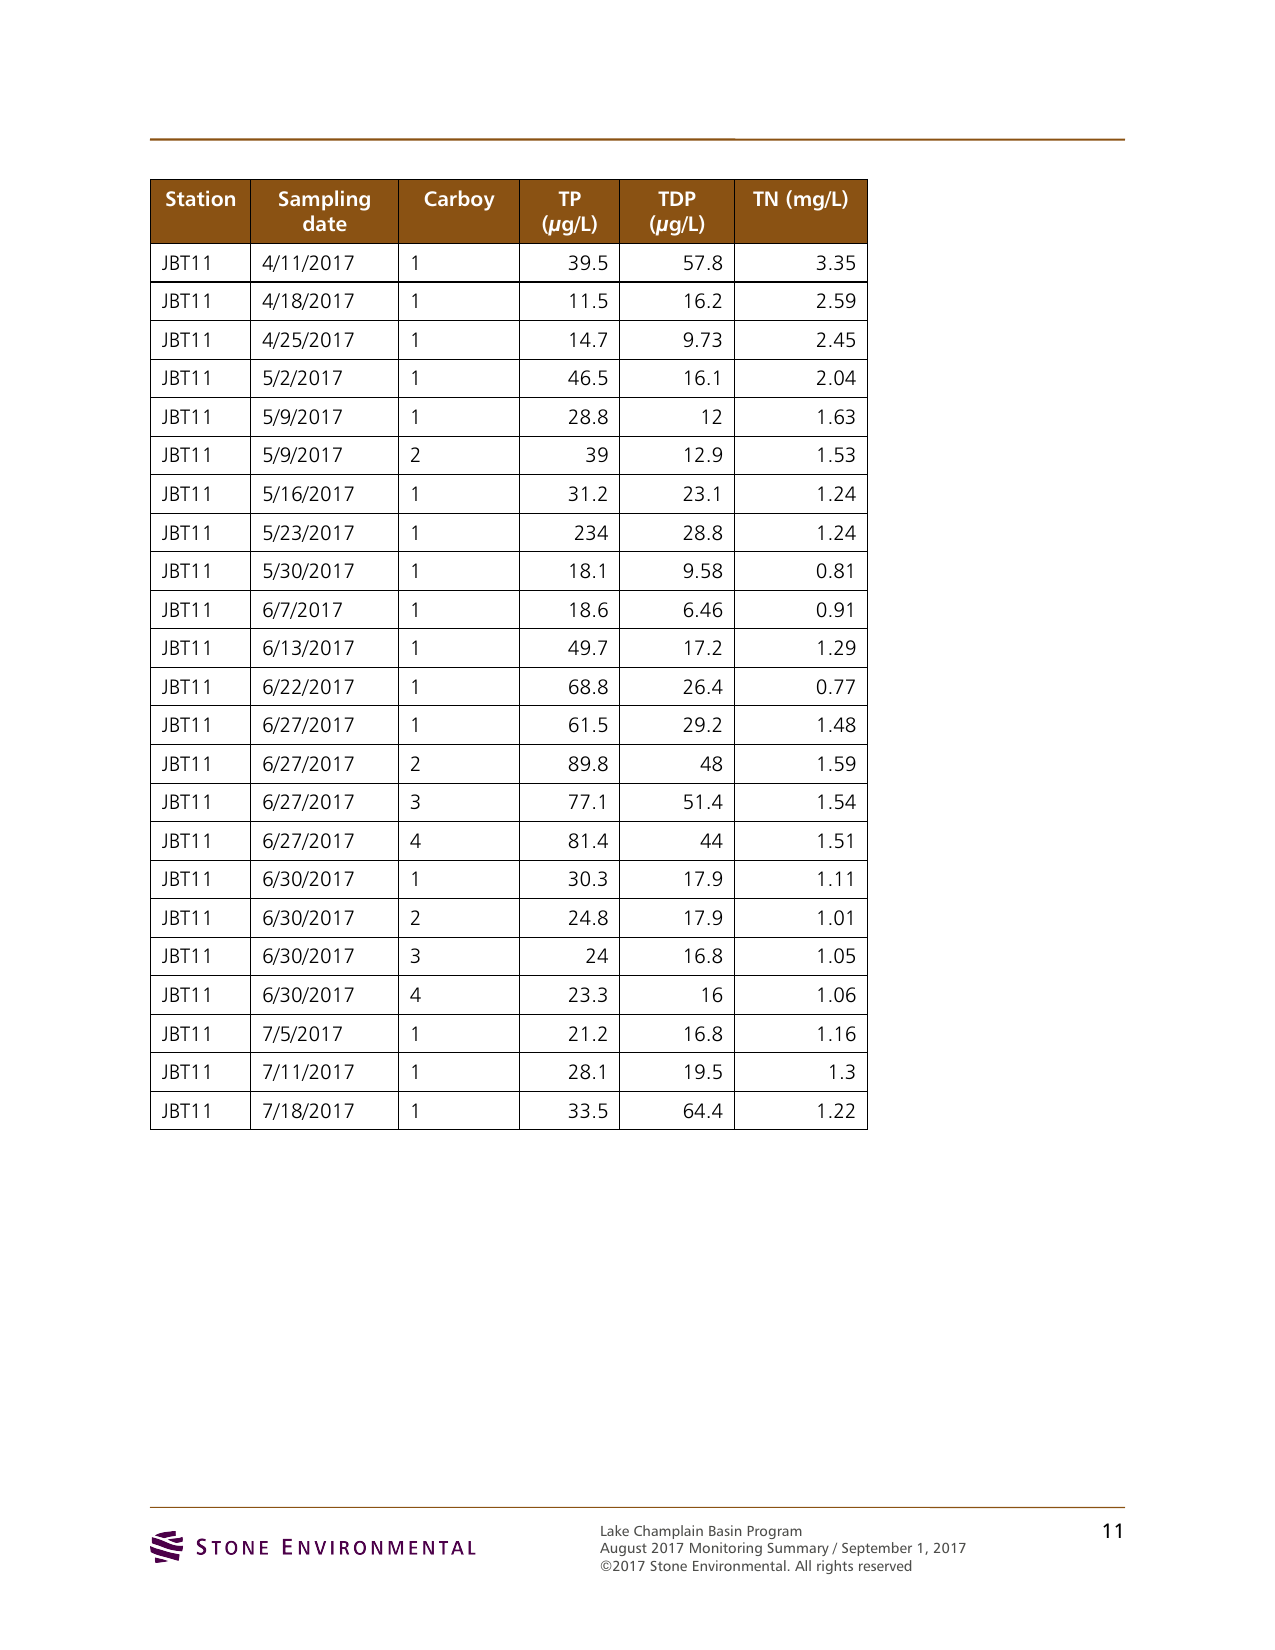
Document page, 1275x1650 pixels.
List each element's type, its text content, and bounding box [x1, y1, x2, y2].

table_cell 1.53 [735, 437, 867, 474]
table_cell 6/27/2017 [251, 745, 398, 782]
table_cell JBT11 [151, 1015, 250, 1052]
table_cell 1 [399, 283, 519, 320]
table_cell 1 [399, 861, 519, 898]
table_cell 5/9/2017 [251, 437, 398, 474]
table_cell 1 [399, 244, 519, 281]
table_cell JBT11 [151, 629, 250, 667]
table_cell JBT11 [151, 1092, 250, 1129]
table_cell JBT11 [151, 976, 250, 1014]
table_cell 6/27/2017 [251, 784, 398, 821]
table_cell 1 [399, 321, 519, 358]
table_cell 1.54 [735, 784, 867, 821]
table_cell 0.81 [735, 552, 867, 590]
table_cell 0.77 [735, 668, 867, 705]
table_cell 23.3 [520, 976, 619, 1014]
table_cell 28.8 [620, 514, 734, 551]
table_cell JBT11 [151, 244, 250, 281]
picture [150, 1531, 476, 1563]
table_cell JBT11 [151, 591, 250, 628]
table_cell 6.46 [620, 591, 734, 628]
table_cell JBT11 [151, 668, 250, 705]
table_cell 1.63 [735, 398, 867, 436]
table_header TDP (µg/L) [620, 180, 734, 243]
table_cell 6/13/2017 [251, 629, 398, 667]
table_cell 28.8 [520, 398, 619, 436]
table_cell 9.73 [620, 321, 734, 358]
table_header Carboy [399, 180, 519, 243]
table_cell JBT11 [151, 283, 250, 320]
table_cell 89.8 [520, 745, 619, 782]
table_cell 5/16/2017 [251, 475, 398, 513]
table_cell 18.1 [520, 552, 619, 590]
table_cell 29.2 [620, 706, 734, 744]
table_cell 12.9 [620, 437, 734, 474]
table_cell JBT11 [151, 784, 250, 821]
table_cell 1.3 [735, 1053, 867, 1091]
table_cell JBT11 [151, 822, 250, 859]
table_cell 1.59 [735, 745, 867, 782]
table_cell JBT11 [151, 475, 250, 513]
table_cell 4/11/2017 [251, 244, 398, 281]
table_cell 5/30/2017 [251, 552, 398, 590]
table_cell 6/30/2017 [251, 938, 398, 975]
table_cell 17.9 [620, 861, 734, 898]
table_cell 6/22/2017 [251, 668, 398, 705]
table_cell 2 [399, 899, 519, 937]
table_cell 1 [399, 668, 519, 705]
table_cell 1.06 [735, 976, 867, 1014]
table_cell 77.1 [520, 784, 619, 821]
table_cell 16 [620, 976, 734, 1014]
table_cell 1 [399, 1092, 519, 1129]
table_cell 6/30/2017 [251, 976, 398, 1014]
table_cell 4/18/2017 [251, 283, 398, 320]
table_cell 1 [399, 514, 519, 551]
table_cell 1.05 [735, 938, 867, 975]
table_cell 19.5 [620, 1053, 734, 1091]
table_header TP (µg/L) [520, 180, 619, 243]
table_cell 39.5 [520, 244, 619, 281]
table_cell JBT11 [151, 938, 250, 975]
table_cell 1 [399, 591, 519, 628]
table_cell 64.4 [620, 1092, 734, 1129]
table_cell 0.91 [735, 591, 867, 628]
table_cell 57.8 [620, 244, 734, 281]
table_cell 1 [399, 706, 519, 744]
table_cell 81.4 [520, 822, 619, 859]
table_cell 3.35 [735, 244, 867, 281]
table_cell 68.8 [520, 668, 619, 705]
table_cell 1 [399, 475, 519, 513]
table_cell 5/2/2017 [251, 360, 398, 397]
table_cell 6/7/2017 [251, 591, 398, 628]
table_cell JBT11 [151, 552, 250, 590]
table_cell 2 [399, 437, 519, 474]
table_cell 1 [399, 398, 519, 436]
table_cell 39 [520, 437, 619, 474]
table_cell 2.04 [735, 360, 867, 397]
table_cell 1 [399, 552, 519, 590]
table_cell JBT11 [151, 514, 250, 551]
table_cell 14.7 [520, 321, 619, 358]
table_cell 4 [399, 976, 519, 1014]
table_cell 11.5 [520, 283, 619, 320]
table_cell 1 [399, 1053, 519, 1091]
table_cell 2.45 [735, 321, 867, 358]
table_cell JBT11 [151, 745, 250, 782]
table_cell 51.4 [620, 784, 734, 821]
table_cell 3 [399, 784, 519, 821]
table_cell 9.58 [620, 552, 734, 590]
table_cell 6/27/2017 [251, 822, 398, 859]
table_cell JBT11 [151, 437, 250, 474]
table_cell 61.5 [520, 706, 619, 744]
table_cell 21.2 [520, 1015, 619, 1052]
table_cell JBT11 [151, 861, 250, 898]
table_header TN (mg/L) [735, 180, 867, 243]
table_cell 1.11 [735, 861, 867, 898]
table_cell 1.51 [735, 822, 867, 859]
table_cell 31.2 [520, 475, 619, 513]
table_cell 17.9 [620, 899, 734, 937]
table_cell JBT11 [151, 899, 250, 937]
table_cell 5/23/2017 [251, 514, 398, 551]
table_cell JBT11 [151, 398, 250, 436]
table_cell 1.01 [735, 899, 867, 937]
table_cell 6/27/2017 [251, 706, 398, 744]
table_cell 2 [399, 745, 519, 782]
table_cell 16.1 [620, 360, 734, 397]
table_cell 234 [520, 514, 619, 551]
table_cell 1 [399, 360, 519, 397]
table_cell 26.4 [620, 668, 734, 705]
table_cell JBT11 [151, 321, 250, 358]
table_header Sampling date [251, 180, 398, 243]
table_cell 23.1 [620, 475, 734, 513]
table_cell 17.2 [620, 629, 734, 667]
table_cell 4 [399, 822, 519, 859]
table_cell JBT11 [151, 1053, 250, 1091]
table_header Station [151, 180, 250, 243]
table_cell 1.29 [735, 629, 867, 667]
table_cell 44 [620, 822, 734, 859]
table_cell 16.2 [620, 283, 734, 320]
table_cell 24 [520, 938, 619, 975]
table_cell 16.8 [620, 938, 734, 975]
table_cell 33.5 [520, 1092, 619, 1129]
table_cell 5/9/2017 [251, 398, 398, 436]
table_cell 3 [399, 938, 519, 975]
table_cell 1.24 [735, 475, 867, 513]
table_cell 6/30/2017 [251, 861, 398, 898]
table_cell 7/18/2017 [251, 1092, 398, 1129]
table_cell 1 [399, 1015, 519, 1052]
table_cell 30.3 [520, 861, 619, 898]
table_cell 46.5 [520, 360, 619, 397]
table_cell 12 [620, 398, 734, 436]
table_cell 1 [399, 629, 519, 667]
table_cell 1.48 [735, 706, 867, 744]
table_cell 7/5/2017 [251, 1015, 398, 1052]
table_cell 1.24 [735, 514, 867, 551]
table_cell 49.7 [520, 629, 619, 667]
table_cell 1.22 [735, 1092, 867, 1129]
table_cell 28.1 [520, 1053, 619, 1091]
table_cell 6/30/2017 [251, 899, 398, 937]
table_cell 1.16 [735, 1015, 867, 1052]
table_cell 16.8 [620, 1015, 734, 1052]
table_cell 24.8 [520, 899, 619, 937]
table_cell 2.59 [735, 283, 867, 320]
table_cell JBT11 [151, 360, 250, 397]
table_cell 18.6 [520, 591, 619, 628]
table_cell 4/25/2017 [251, 321, 398, 358]
table_cell 7/11/2017 [251, 1053, 398, 1091]
table_cell JBT11 [151, 706, 250, 744]
table_cell 48 [620, 745, 734, 782]
